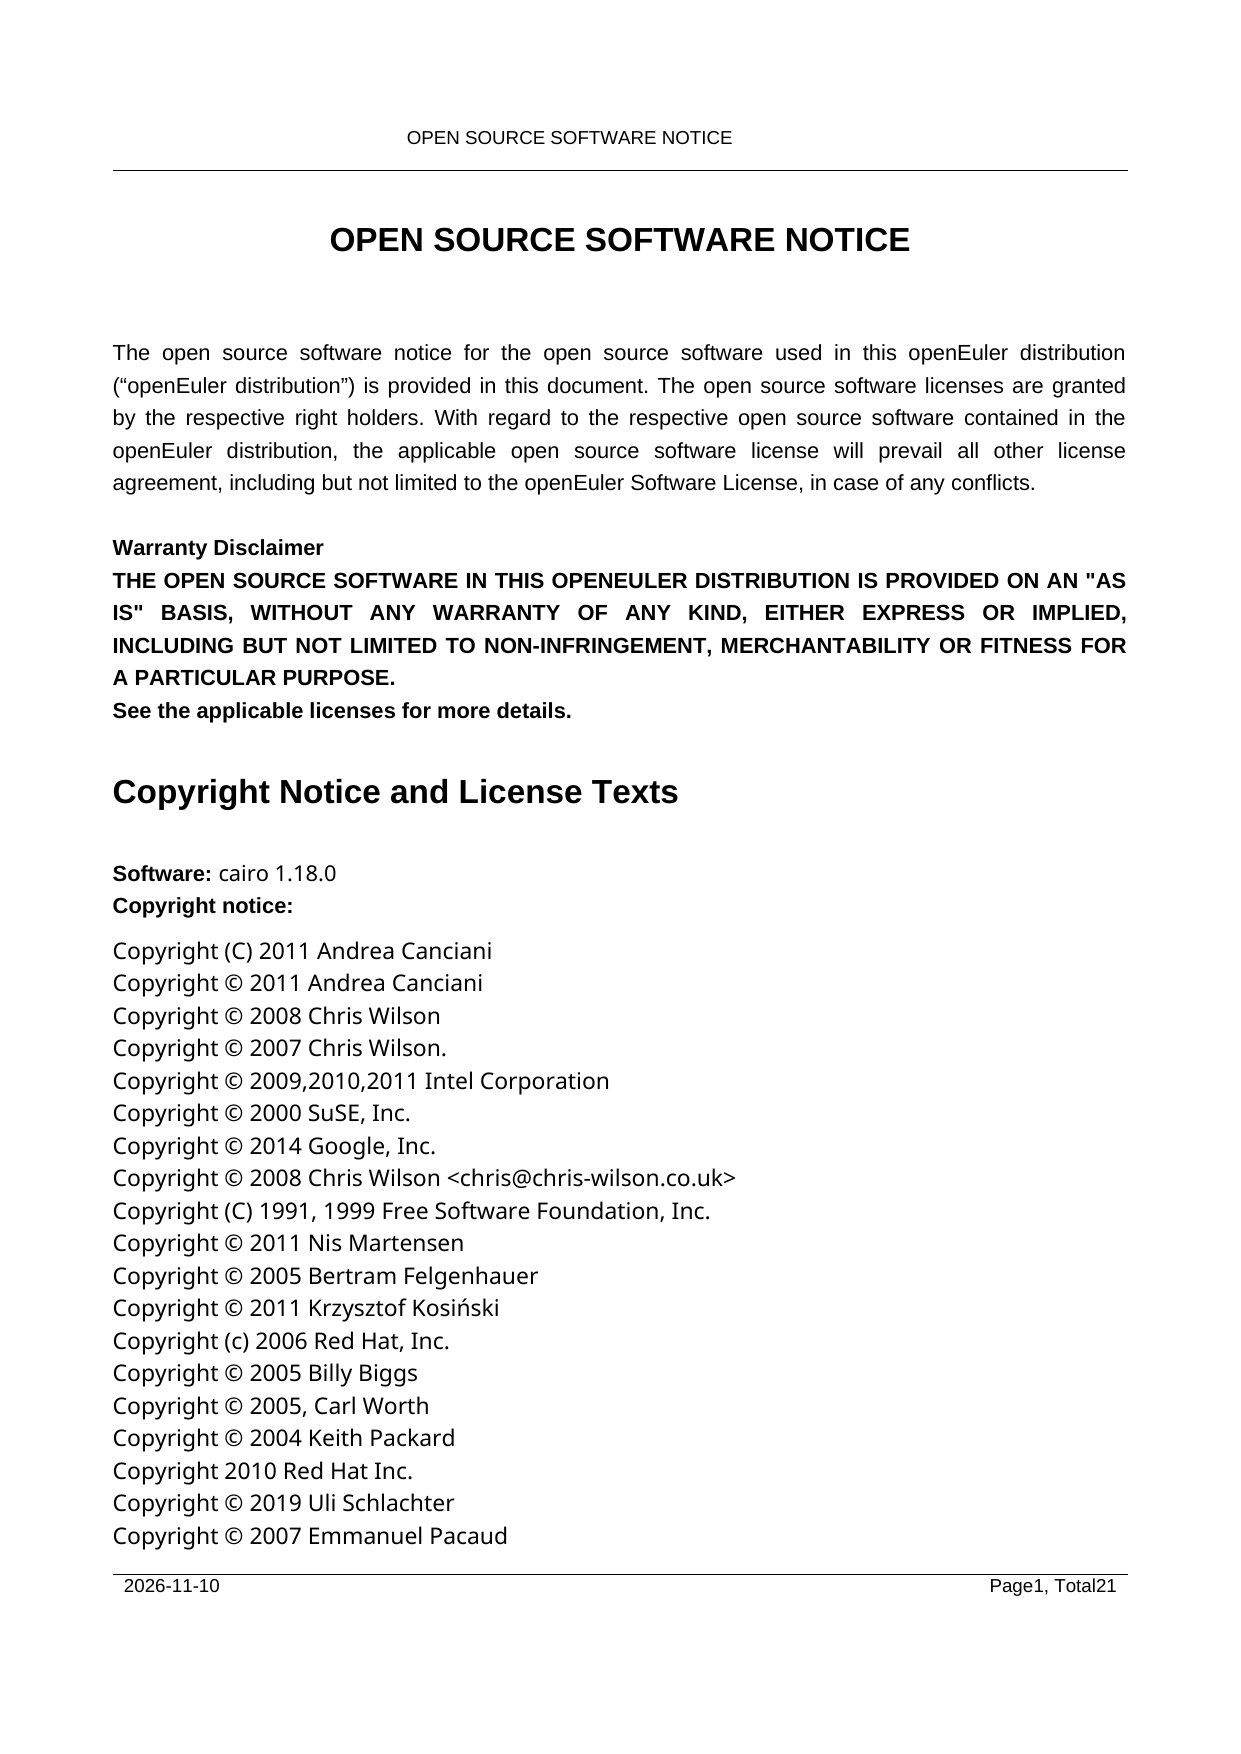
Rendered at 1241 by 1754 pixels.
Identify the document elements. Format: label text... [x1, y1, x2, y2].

text Copyright Notice and License Texts [112, 759, 1128, 824]
title Software: cairo 1.18.0 [112, 856, 1128, 889]
text The open source software notice for the open source software used in this openEuler distribution (“openEuler distribution”) is provided in this document. The open source software licenses are granted by the respective right holders. With regard to the respective open source software contained in the openEuler distribution, the applicable open source software license will prevail all other license agreement, including but not limited to the openEuler Software License, in case of any conflicts. [112, 336, 1128, 499]
text THE OPEN SOURCE SOFTWARE IN THIS OPENEULER DISTRIBUTION IS PROVIDED ON AN "AS IS" BASIS, WITHOUT ANY WARRANTY OF ANY KIND, EITHER EXPRESS OR IMPLIED, INCLUDING BUT NOT LIMITED TO NON-INFRINGEMENT, MERCHANTABILITY OR FITNESS FOR A PARTICULAR PURPOSE. See the applicable licenses for more details. [112, 564, 1128, 726]
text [112, 934, 1128, 1551]
text Copyright notice: [112, 889, 1128, 921]
text Warranty Disclaimer [112, 531, 1128, 564]
text OPEN SOURCE SOFTWARE NOTICE [112, 206, 1128, 271]
